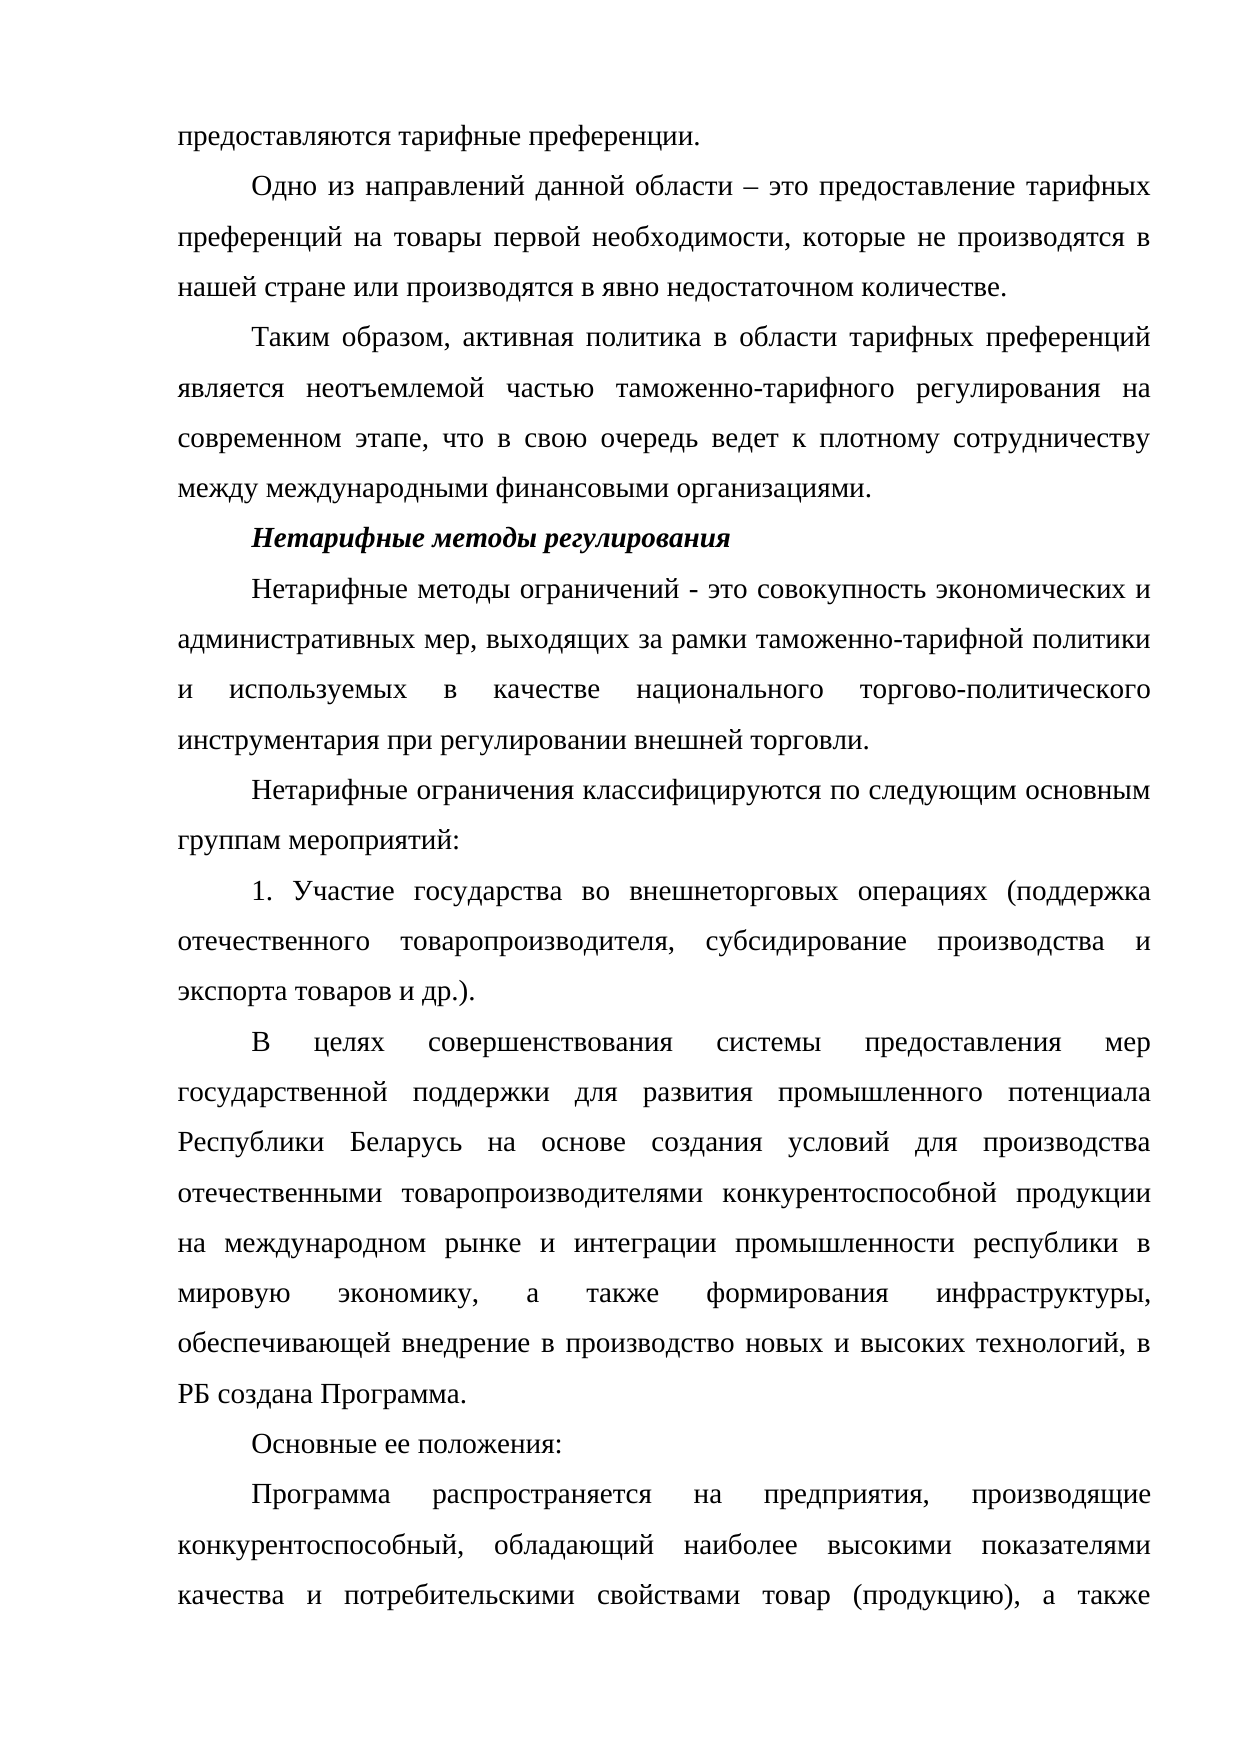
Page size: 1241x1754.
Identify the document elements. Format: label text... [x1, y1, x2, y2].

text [177, 1477, 1152, 1611]
text Одно из направлений данной области – это предоставление тарифных преференций на товары первой необходимости, которые не производятся в нашей стране или производятся в явно недостаточном количестве. [177, 168, 1152, 303]
text В целях совершенствования системы предоставления мер государственной поддержки для развития промышленного потенциала Республики Беларусь на основе создания условий для производства отечественными товаропроизводителями конкурентоспособной продукции на международном рынке и интеграции промышленности республики в мировую экономику, а также формирования инфраструктуры, обеспечивающей внедрение в производство новых и высоких технологий, в РБ создана Программа. [177, 1024, 1152, 1409]
text 1. Участие государства во внешнеторговых операциях (поддержка отечественного товаропроизводителя, субсидирование производства и экспорта товаров и др.). [177, 873, 1152, 1007]
text Основные ее положения: [177, 1426, 1152, 1460]
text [177, 118, 1152, 152]
text Нетарифные ограничения классифицируются по следующим основным группам мероприятий: [177, 772, 1152, 856]
text Нетарифные методы регулирования [177, 521, 1152, 554]
text Таким образом, активная политика в области тарифных преференций является неотъемлемой частью таможенно-тарифного регулирования на современном этапе, что в свою очередь ведет к плотному сотрудничеству между международными финансовыми организациями. [177, 319, 1152, 504]
text Нетарифные методы ограничений - это совокупность экономических и административных мер, выходящих за рамки таможенно-тарифной политики и используемых в качестве национального торгово-политического инструментария при регулировании внешней торговли. [177, 571, 1152, 755]
